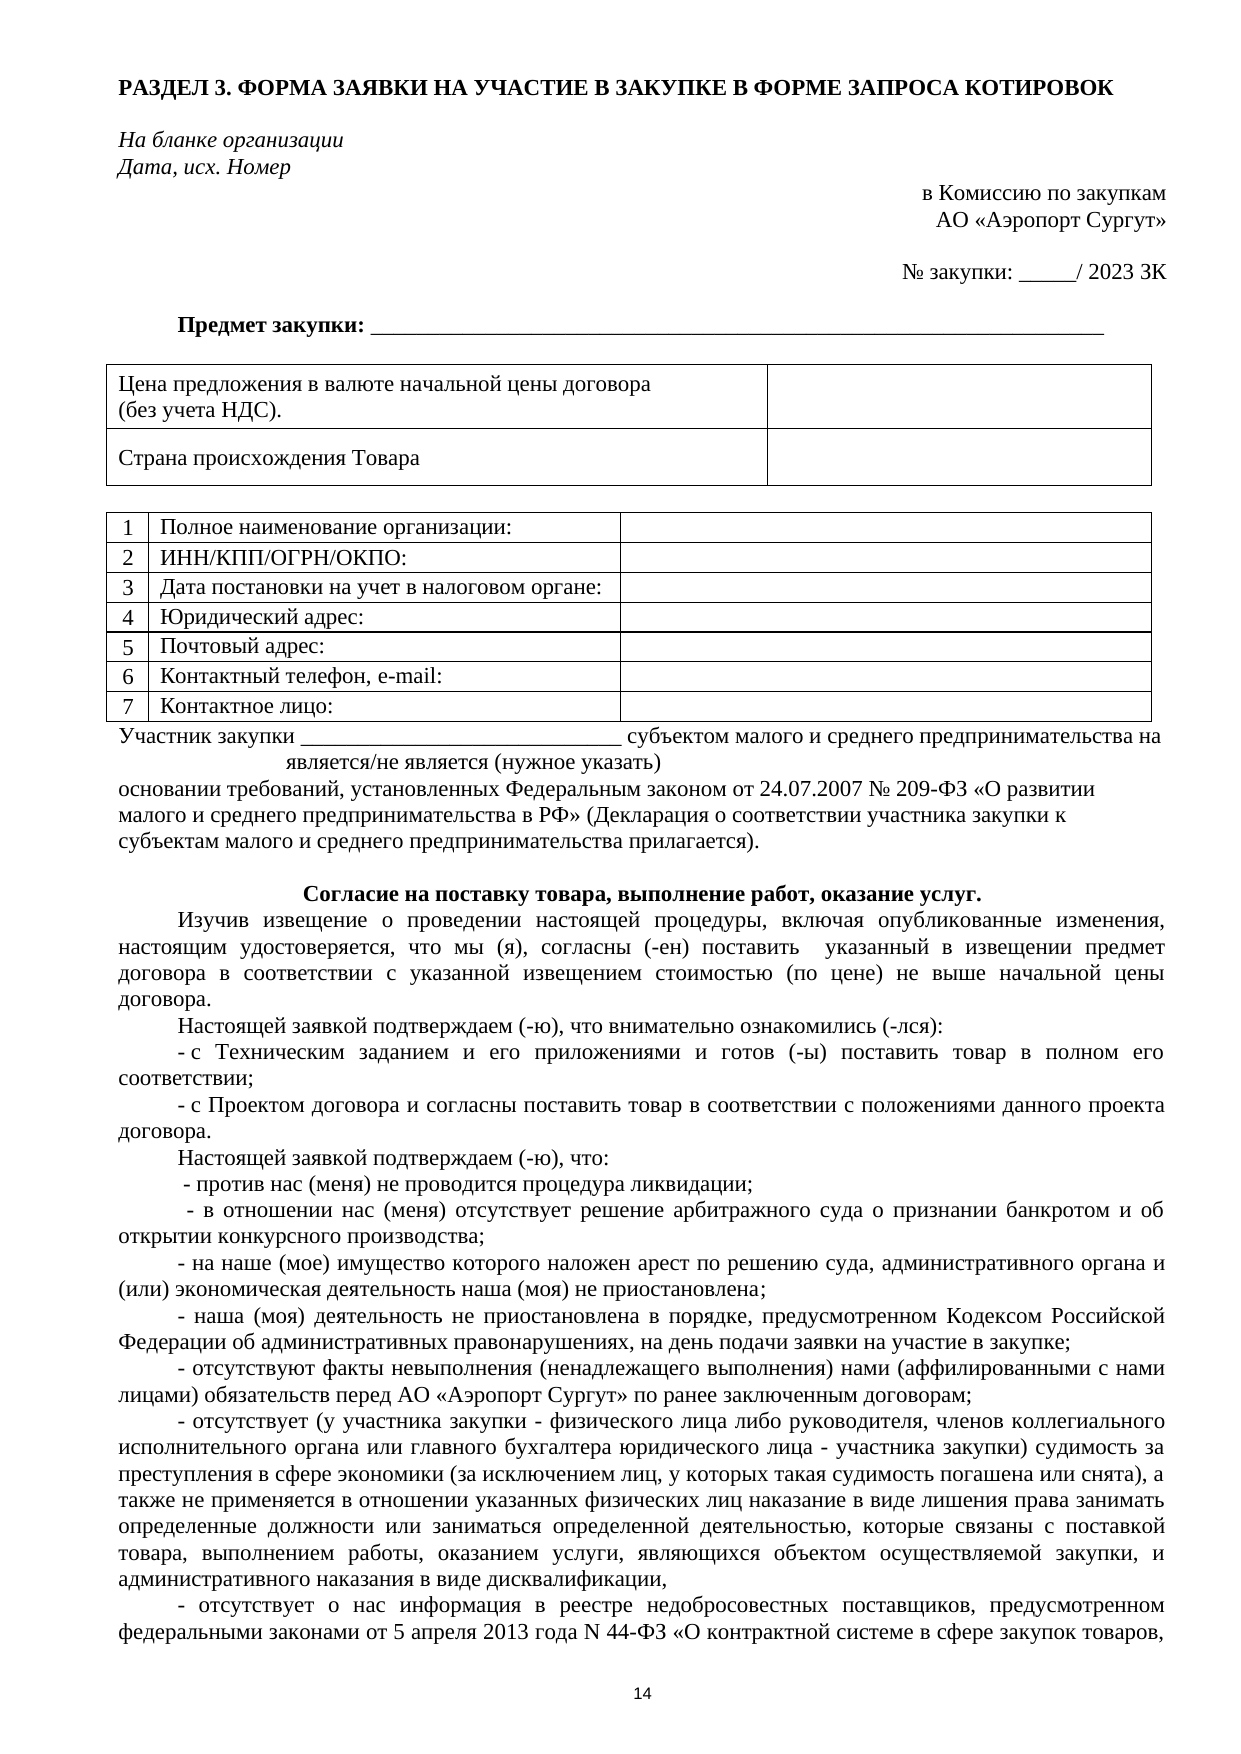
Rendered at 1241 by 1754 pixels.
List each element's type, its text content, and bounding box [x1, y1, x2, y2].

table_cell 2 [107, 543, 148, 572]
table_cell 6 [107, 662, 148, 691]
text в Комиссию по закупкам [118, 179, 1167, 206]
table_header [621, 513, 1151, 542]
table_cell 4 [107, 603, 148, 631]
table_cell [768, 429, 1151, 485]
text Настоящей заявкой подтверждаем (-ю), что внимательно ознакомились (-лся): [118, 1012, 1167, 1038]
text № закупки: _____/ 2023 ЗК [118, 258, 1167, 285]
table_cell 5 [107, 633, 148, 661]
text АО «Аэропорт Сургут» [118, 206, 1167, 232]
text - в отношении нас (меня) отсутствует решение арбитражного суда о признании банкротом и об открытии конкурсного производства; [118, 1196, 1167, 1249]
text - наша (моя) деятельность не приостановлена в порядке, предусмотренном Кодексом Российской Федерации об административных правонарушениях, на день подачи заявки на участие в закупке; [118, 1302, 1167, 1354]
table_cell Юридический адрес: [149, 603, 620, 631]
table_cell [621, 692, 1151, 721]
table_header 1 [107, 513, 148, 542]
text - против нас (меня) не проводится процедура ликвидации; [118, 1170, 1167, 1196]
table_cell Дата постановки на учет в налоговом органе: [149, 573, 620, 602]
text - на наше (мое) имущество которого наложен арест по решению суда, административного органа и (или) экономическая деятельность наша (моя) не приостановлена; [118, 1249, 1167, 1302]
text - отсутствуют факты невыполнения (ненадлежащего выполнения) нами (аффилированными с нами лицами) обязательств перед АО «Аэропорт Сургут» по ранее заключенным договорам; [118, 1354, 1167, 1407]
table_cell [621, 633, 1151, 661]
text Предмет закупки: ________________________________________________________________ [118, 311, 1167, 337]
text Настоящей заявкой подтверждаем (-ю), что: [118, 1143, 1167, 1170]
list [118, 1592, 1167, 1644]
text Дата, исх. Номер [118, 153, 1167, 179]
table_cell [621, 543, 1151, 572]
table_header [768, 365, 1151, 427]
table_header Полное наименование организации: [149, 513, 620, 542]
text - отсутствует (у участника закупки - физического лица либо руководителя, членов коллегиального исполнительного органа или главного бухгалтера юридического лица - участника закупки) судимость за преступления в сфере экономики (за исключением лиц, у которых такая судимость погашена или снята), а также не применяется в отношении указанных физических лиц наказание в виде лишения права занимать определенные должности или заниматься определенной деятельностью, которые связаны с поставкой товара, выполнением работы, оказанием услуги, являющихся объектом осуществляемой закупки, и административного наказания в виде дисквалификации, [118, 1407, 1167, 1592]
table_cell Страна происхождения Товара [107, 429, 767, 485]
text РАЗДЕЛ 3. ФОРМА ЗАЯВКИ НА УЧАСТИЕ В ЗАКУПКЕ В ФОРМЕ ЗАПРОСА КОТИРОВОК [118, 74, 1167, 100]
table_cell Контактное лицо: [149, 692, 620, 721]
table_cell Контактный телефон, e-mail: [149, 662, 620, 691]
table_header Цена предложения в валюте начальной цены договора (без учета НДС). [107, 365, 767, 427]
text является/не является (нужное указать) [177, 748, 1167, 774]
text Согласие на поставку товара, выполнение работ, оказание услуг. [118, 880, 1167, 906]
table_cell [621, 573, 1151, 602]
text - с Проектом договора и согласны поставить товар в соответствии с положениями данного проекта договора. [118, 1091, 1167, 1143]
text На бланке организации [118, 127, 1167, 153]
table_cell [621, 603, 1151, 631]
text Изучив извещение о проведении настоящей процедуры, включая опубликованные изменения, настоящим удостоверяется, что мы (я), согласны (-ен) поставить указанный в извещении предмет договора в соответствии с указанной извещением стоимостью (по цене) не выше начальной цены договора. [118, 906, 1167, 1012]
table_cell [621, 662, 1151, 691]
table_cell ИНН/КПП/ОГРН/ОКПО: [149, 543, 620, 572]
text Участник закупки ____________________________ субъектом малого и среднего предпринимательства на [118, 722, 1167, 748]
text основании требований, установленных Федеральным законом от 24.07.2007 № 209-ФЗ «О развитии малого и среднего предпринимательства в РФ» (Декларация о соответствии участника закупки к субъектам малого и среднего предпринимательства прилагается). [118, 774, 1167, 854]
table_cell 7 [107, 692, 148, 721]
text - с Техническим заданием и его приложениями и готов (-ы) поставить товар в полном его соответствии; [118, 1038, 1167, 1091]
table_cell Почтовый адрес: [149, 633, 620, 661]
table_cell 3 [107, 573, 148, 602]
